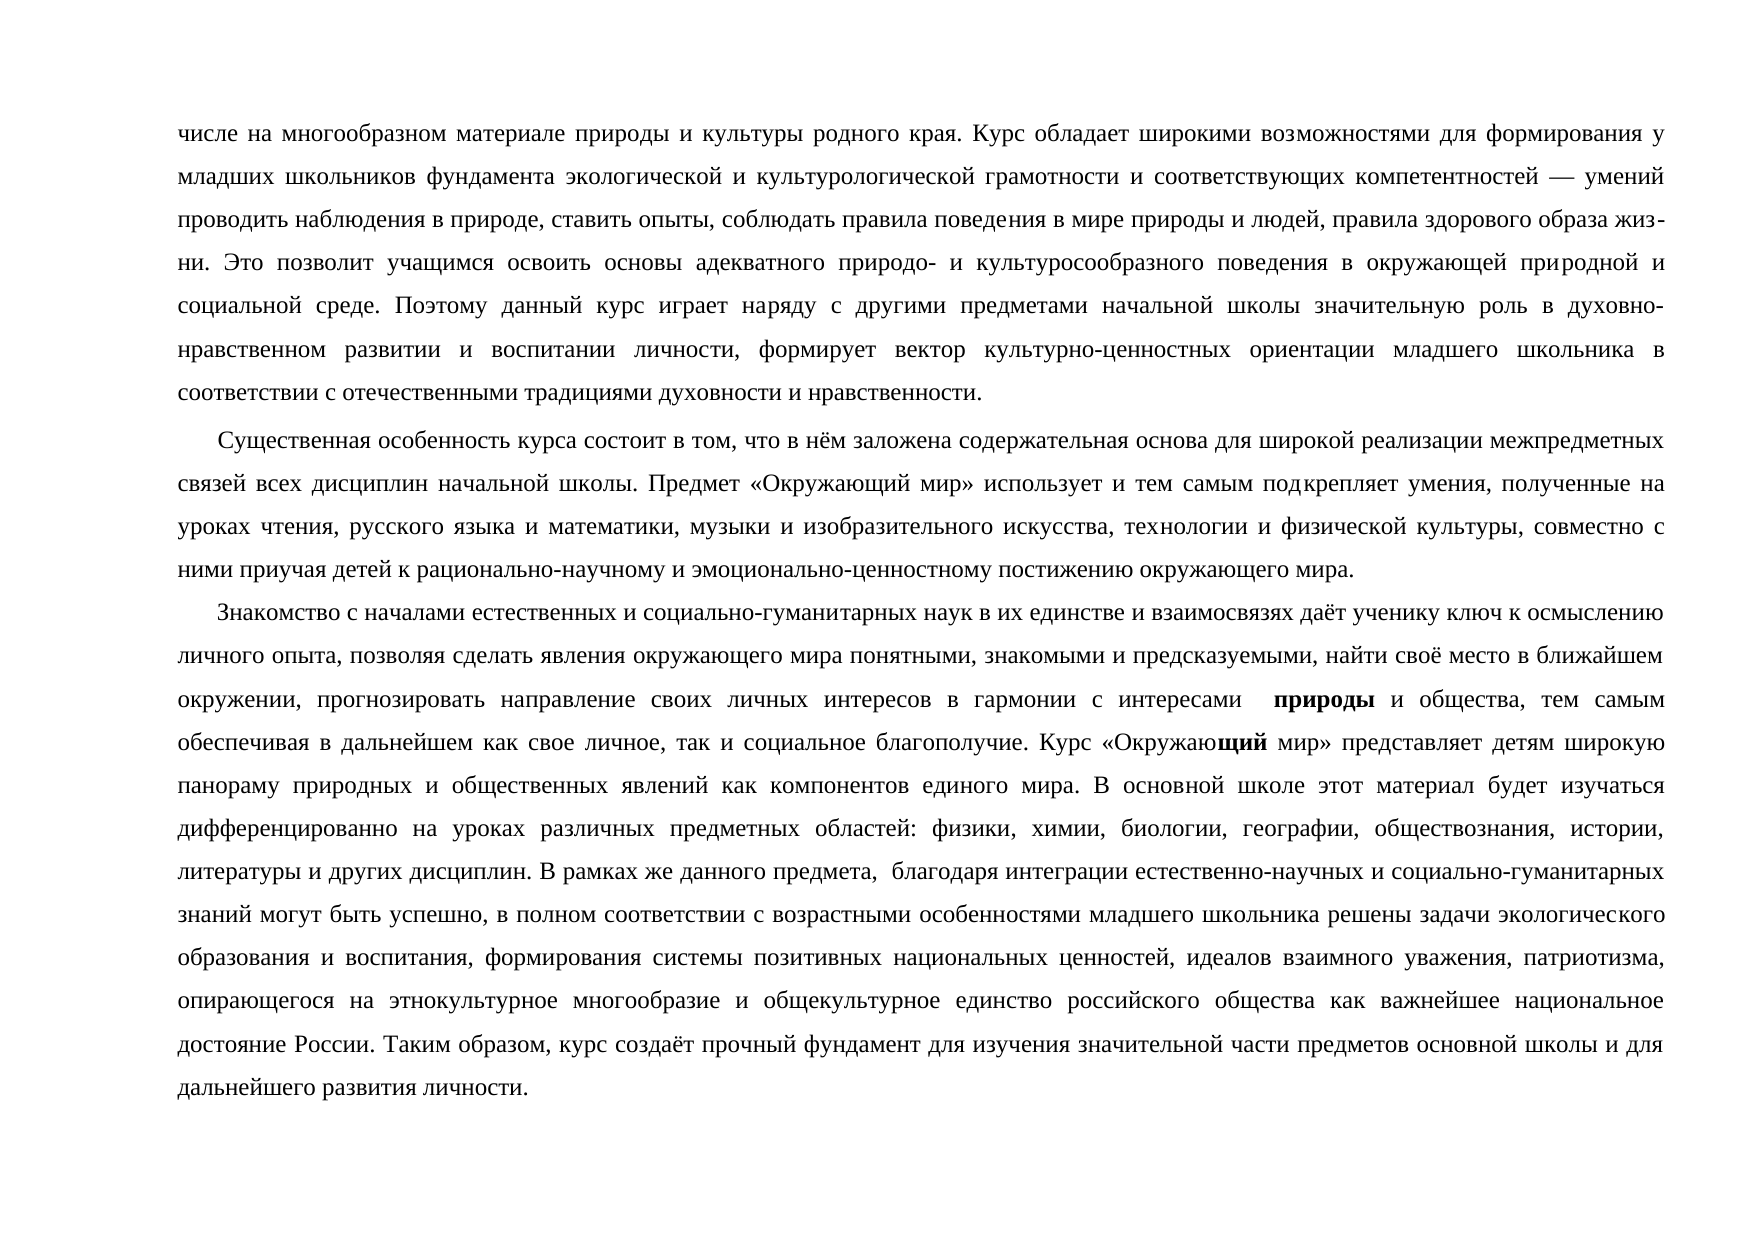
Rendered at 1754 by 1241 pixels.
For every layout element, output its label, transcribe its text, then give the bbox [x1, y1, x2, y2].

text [177, 118, 1665, 406]
text Существенная особенность курса состоит в том, что в нём заложена содержательная основа для широкой реализации межпредметных связей всех дисциплин начальной школы. Предмет «Окружающий мир» использует и тем самым подкрепляет умения, полученные на уроках чтения, русского языка и математики, музыки и изобразительного искусства, технологии и физической культуры, совместно с ними приучая детей к рационально-научному и эмоционально-ценностному постижению окружающего мира. [177, 425, 1665, 583]
text Знакомство с началами естественных и социально-гуманитарных наук в их единстве и взаимосвязях даёт ученику ключ к осмыслению личного опыта, позволяя сделать явления окружающего мира понятными, знакомыми и предсказуемыми, найти своё место в ближайшем окружении, прогнозировать направление своих личных интересов в гармонии с интересами природы и общества, тем самым обеспечивая в дальнейшем как свое личное, так и социальное благополучие. Курс «Окружающий мир» представляет детям широкую панораму природных и общественных явлений как компонентов единого мира. В основной школе этот материал будет изучаться дифференцированно на уроках различных предметных областей: физики, химии, биологии, географии, обществознания, истории, литературы и других дисциплин. В рамках же данного предмета, благодаря интеграции естественно-научных и социально-гуманитарных знаний могут быть успешно, в полном соответствии с возрастными особенностями младшего школьника решены задачи экологического образования и воспитания, формирования системы позитивных национальных ценностей, идеалов взаимного уважения, патриотизма, опирающегося на этнокультурное многообразие и общекультурное единство российского общества как важнейшее национальное достояние России. Таким образом, курс создаёт прочный фундамент для изучения значительной части предметов основной школы и для дальнейшего развития личности. [177, 597, 1665, 1101]
